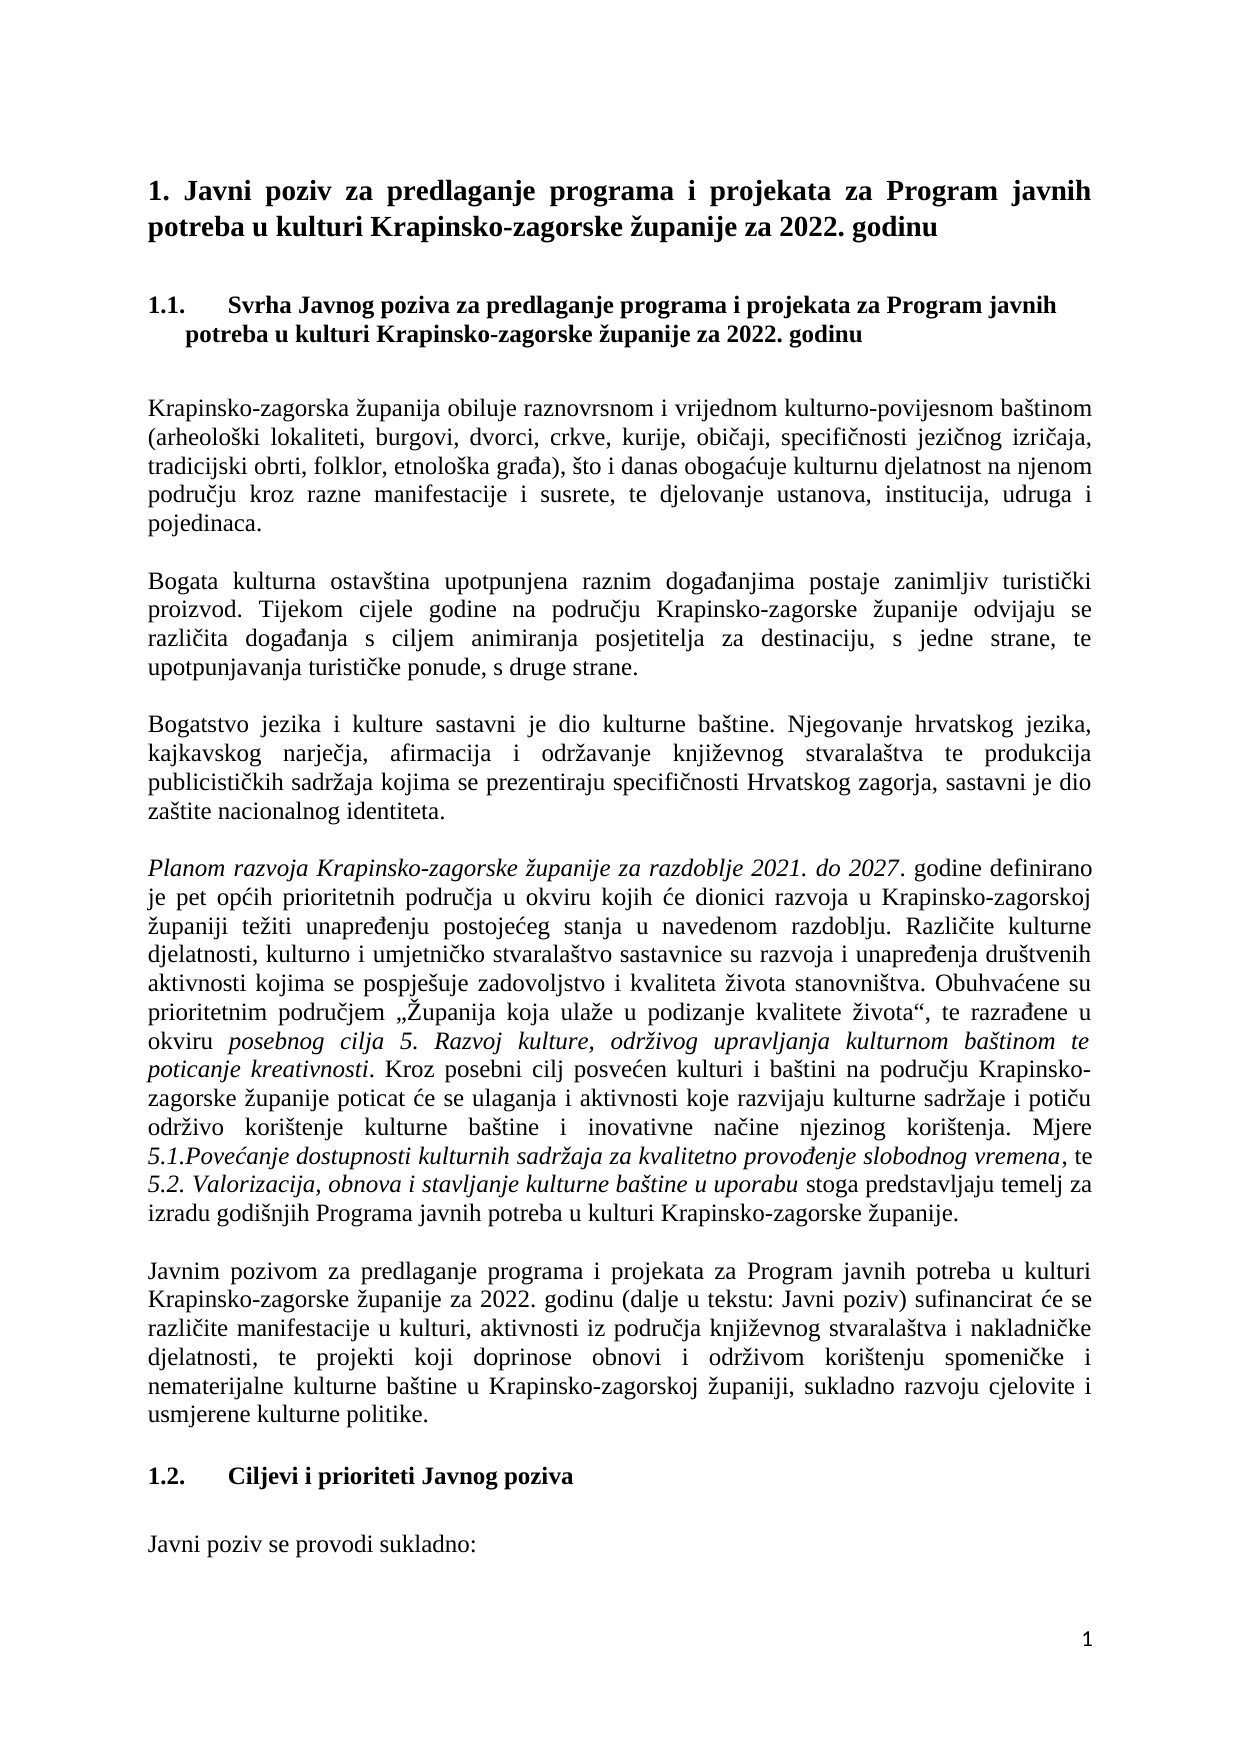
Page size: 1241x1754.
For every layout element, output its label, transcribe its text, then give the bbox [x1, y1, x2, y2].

text Krapinsko-zagorska županija obiluje raznovrsnom i vrijednom kulturno-povijesnom baštinom (arheološki lokaliteti, burgovi, dvorci, crkve, kurije, običaji, specifičnosti jezičnog izričaja, tradicijski obrti, folklor, etnološka građa), što i danas obogaćuje kulturnu djelatnost na njenom području kroz razne manifestacije i susrete, te djelovanje ustanova, institucija, udruga i pojedinaca. [148, 393, 1093, 537]
text Javnim pozivom za predlaganje programa i projekata za Program javnih potreba u kulturi Krapinsko-zagorske županije za 2022. godinu (dalje u tekstu: Javni poziv) sufinancirat će se različite manifestacije u kulturi, aktivnosti iz područja književnog stvaralaštva i nakladničke djelatnosti, te projekti koji doprinose obnovi i održivom korištenju spomeničke i nematerijalne kulturne baštine u Krapinsko-zagorskoj županiji, sukladno razvoju cjelovite i usmjerene kulturne politike. [148, 1256, 1093, 1428]
subtitle Ciljevi i prioriteti Javnog poziva [148, 1461, 1093, 1490]
text Bogatstvo jezika i kulture sastavni je dio kulturne baštine. Njegovanje hrvatskog jezika, kajkavskog narječja, afirmacija i održavanje književnog stvaralaštva te produkcija publicističkih sadržaja kojima se prezentiraju specifičnosti Hrvatskog zagorja, sastavni je dio zaštite nacionalnog identiteta. [148, 709, 1093, 824]
text Bogata kulturna ostavština upotpunjena raznim događanjima postaje zanimljiv turistički proizvod. Tijekom cijele godine na području Krapinsko-zagorske županije odvijaju se različita događanja s ciljem animiranja posjetitelja za destinaciju, s jedne strane, te upotpunjavanja turističke ponude, s druge strane. [148, 566, 1093, 681]
text Planom razvoja Krapinsko-zagorske županije za razdoblje 2021. do 2027. godine definirano je pet općih prioritetnih područja u okviru kojih će dionici razvoja u Krapinsko-zagorskoj županiji težiti unapređenju postojećeg stanja u navedenom razdoblju. Različite kulturne djelatnosti, kulturno i umjetničko stvaralaštvo sastavnice su razvoja i unapređenja društvenih aktivnosti kojima se pospješuje zadovoljstvo i kvaliteta života stanovništva. Obuhvaćene su prioritetnim područjem „Županija koja ulaže u podizanje kvalitete života“, te razrađene u okviru posebnog cilja 5. Razvoj kulture, održivog upravljanja kulturnom baštinom te poticanje kreativnosti. Kroz posebni cilj posvećen kulturi i baštini na području Krapinsko-zagorske županije poticat će se ulaganja i aktivnosti koje razvijaju kulturne sadržaje i potiču održivo korištenje kulturne baštine i inovativne načine njezinog korištenja. Mjere 5.1.Povećanje dostupnosti kulturnih sadržaja za kvalitetno provođenje slobodnog vremena, te 5.2. Valorizacija, obnova i stavljanje kulturne baštine u uporabu stoga predstavljaju temelj za izradu godišnjih Programa javnih potreba u kulturi Krapinsko-zagorske županije. [148, 853, 1093, 1227]
text Javni poziv se provodi sukladno: [148, 1529, 1093, 1558]
list Svrha Javnog poziva za predlaganje programa i projekata za Program javnih potreba u kulturi Krapinsko-zagorske županije za 2022. godinu [148, 290, 1093, 348]
subtitle 1. Javni poziv za predlaganje programa i projekata za Program javnih potreba u kulturi Krapinsko-zagorske županije za 2022. godinu [148, 173, 1093, 242]
